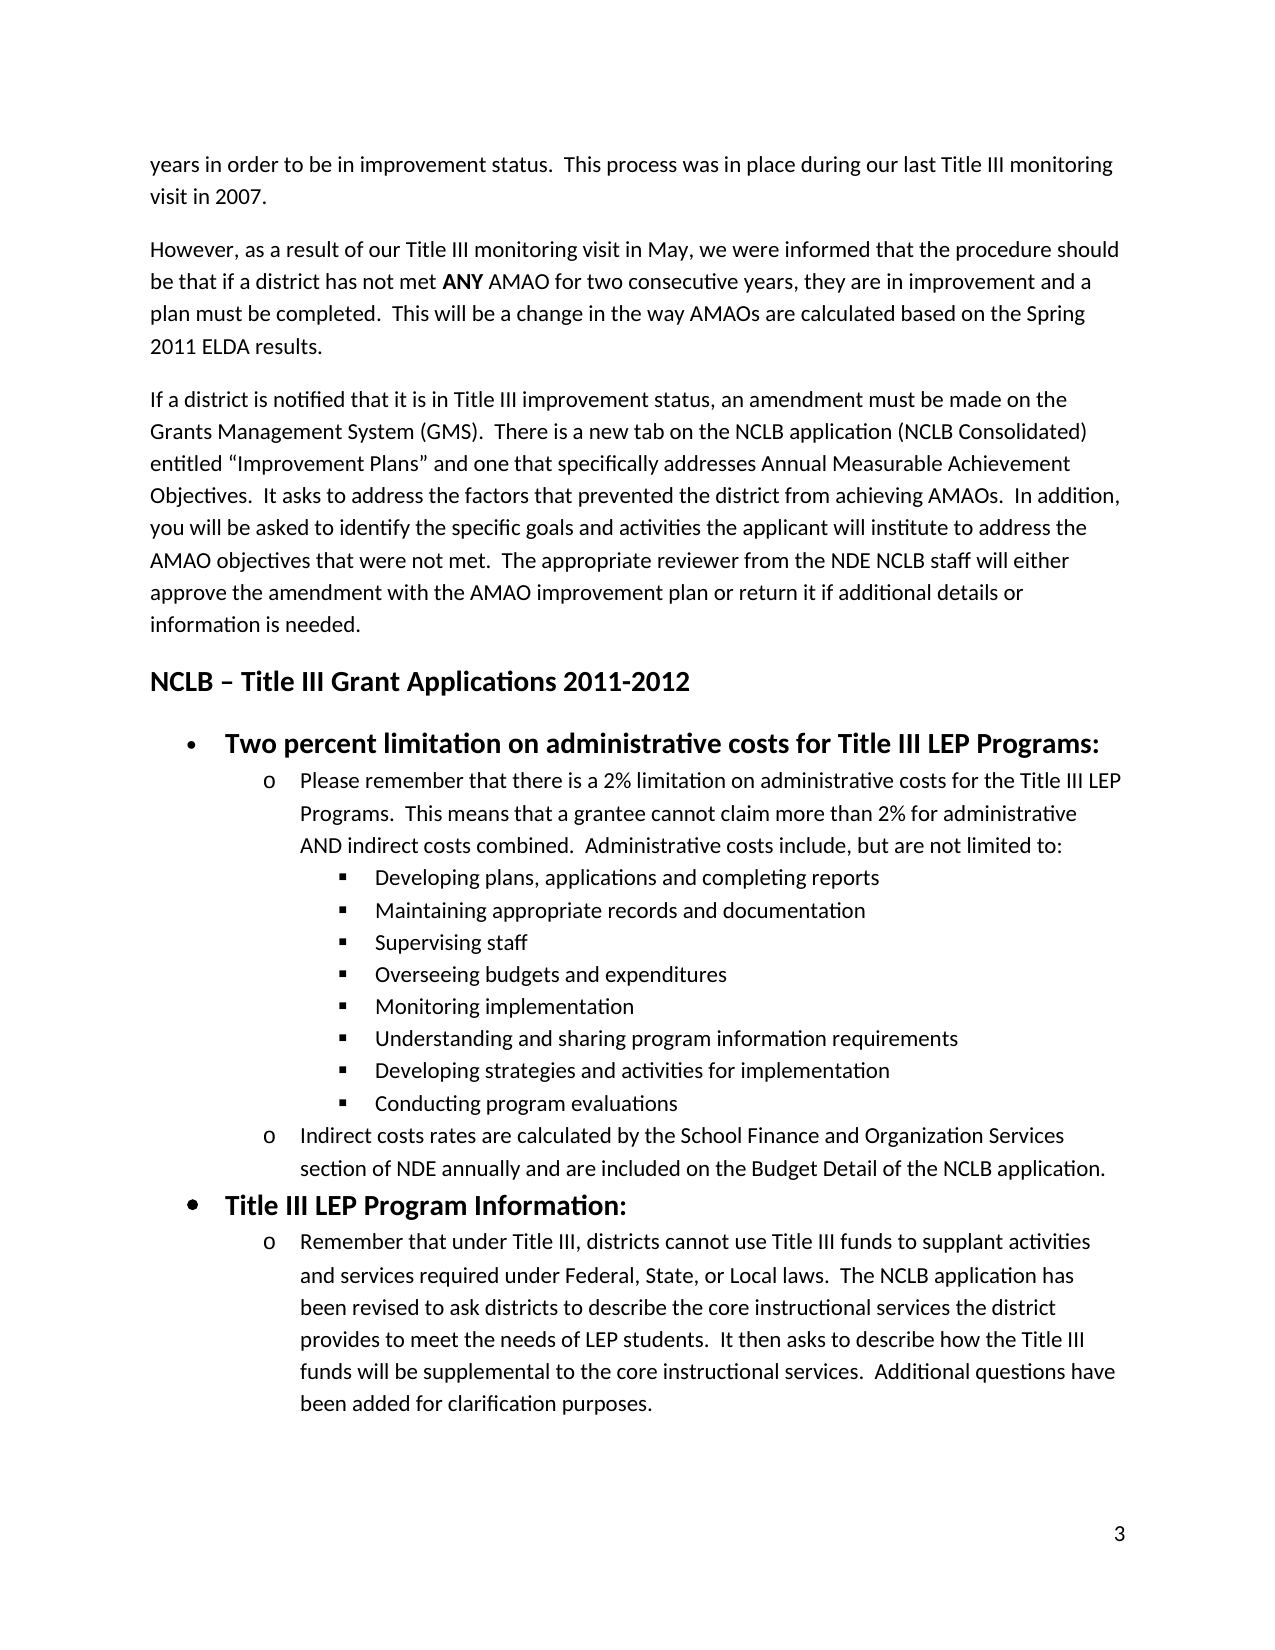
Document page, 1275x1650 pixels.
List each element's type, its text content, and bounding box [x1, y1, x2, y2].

list Overseeing budgets and expenditures [337, 960, 1125, 988]
list Conducting program evaluations [337, 1089, 1125, 1117]
list Monitoring implementation [337, 992, 1125, 1020]
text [150, 150, 1125, 210]
text If a district is notified that it is in Title III improvement status, an amendment must be made on the Grants Management System (GMS). There is a new tab on the NCLB application (NCLB Consolidated) entitled “Improvement Plans” and one that specifically addresses Annual Measurable Achievement Objectives. It asks to address the factors that prevented the district from achieving AMAOs. In addition, you will be asked to identify the specific goals and activities the applicant will institute to address the AMAO objectives that were not met. The appropriate reviewer from the NDE NCLB staff will either approve the amendment with the AMAO improvement plan or return it if additional details or information is needed. [150, 385, 1125, 638]
list Indirect costs rates are calculated by the School Finance and Organization Services section of NDE annually and are included on the Budget Detail of the NCLB application. [262, 1121, 1125, 1182]
list Two percent limitation on administrative costs for Title III LEP Programs: [187, 725, 1125, 761]
list Maintaining appropriate records and documentation [337, 896, 1125, 924]
list Remember that under Title III, districts cannot use Title III funds to supplant activities and services required under Federal, State, or Local laws. The NCLB application has been revised to ask districts to describe the core instructional services the district provides to meet the needs of LEP students. It then asks to describe how the Title III funds will be supplemental to the core instructional services. Additional questions have been added for clarification purposes. [262, 1227, 1125, 1418]
list Supervising staff [337, 928, 1125, 956]
list Developing strategies and activities for implementation [337, 1057, 1125, 1085]
list Title III LEP Program Information: [187, 1187, 1125, 1222]
text However, as a result of our Title III monitoring visit in May, we were informed that the procedure should be that if a district has not met ANY AMAO for two consecutive years, they are in improvement and a plan must be completed. This will be a change in the way AMAOs are calculated based on the Spring 2011 ELDA results. [150, 235, 1125, 360]
text NCLB – Title III Grant Applications 2011-2012 [150, 663, 1125, 699]
list Developing plans, applications and completing reports [337, 863, 1125, 892]
list Please remember that there is a 2% limitation on administrative costs for the Title III LEP Programs. This means that a grantee cannot claim more than 2% for administrative AND indirect costs combined. Administrative costs include, but are not limited to: [262, 766, 1125, 859]
list Understanding and sharing program information requirements [337, 1024, 1125, 1052]
